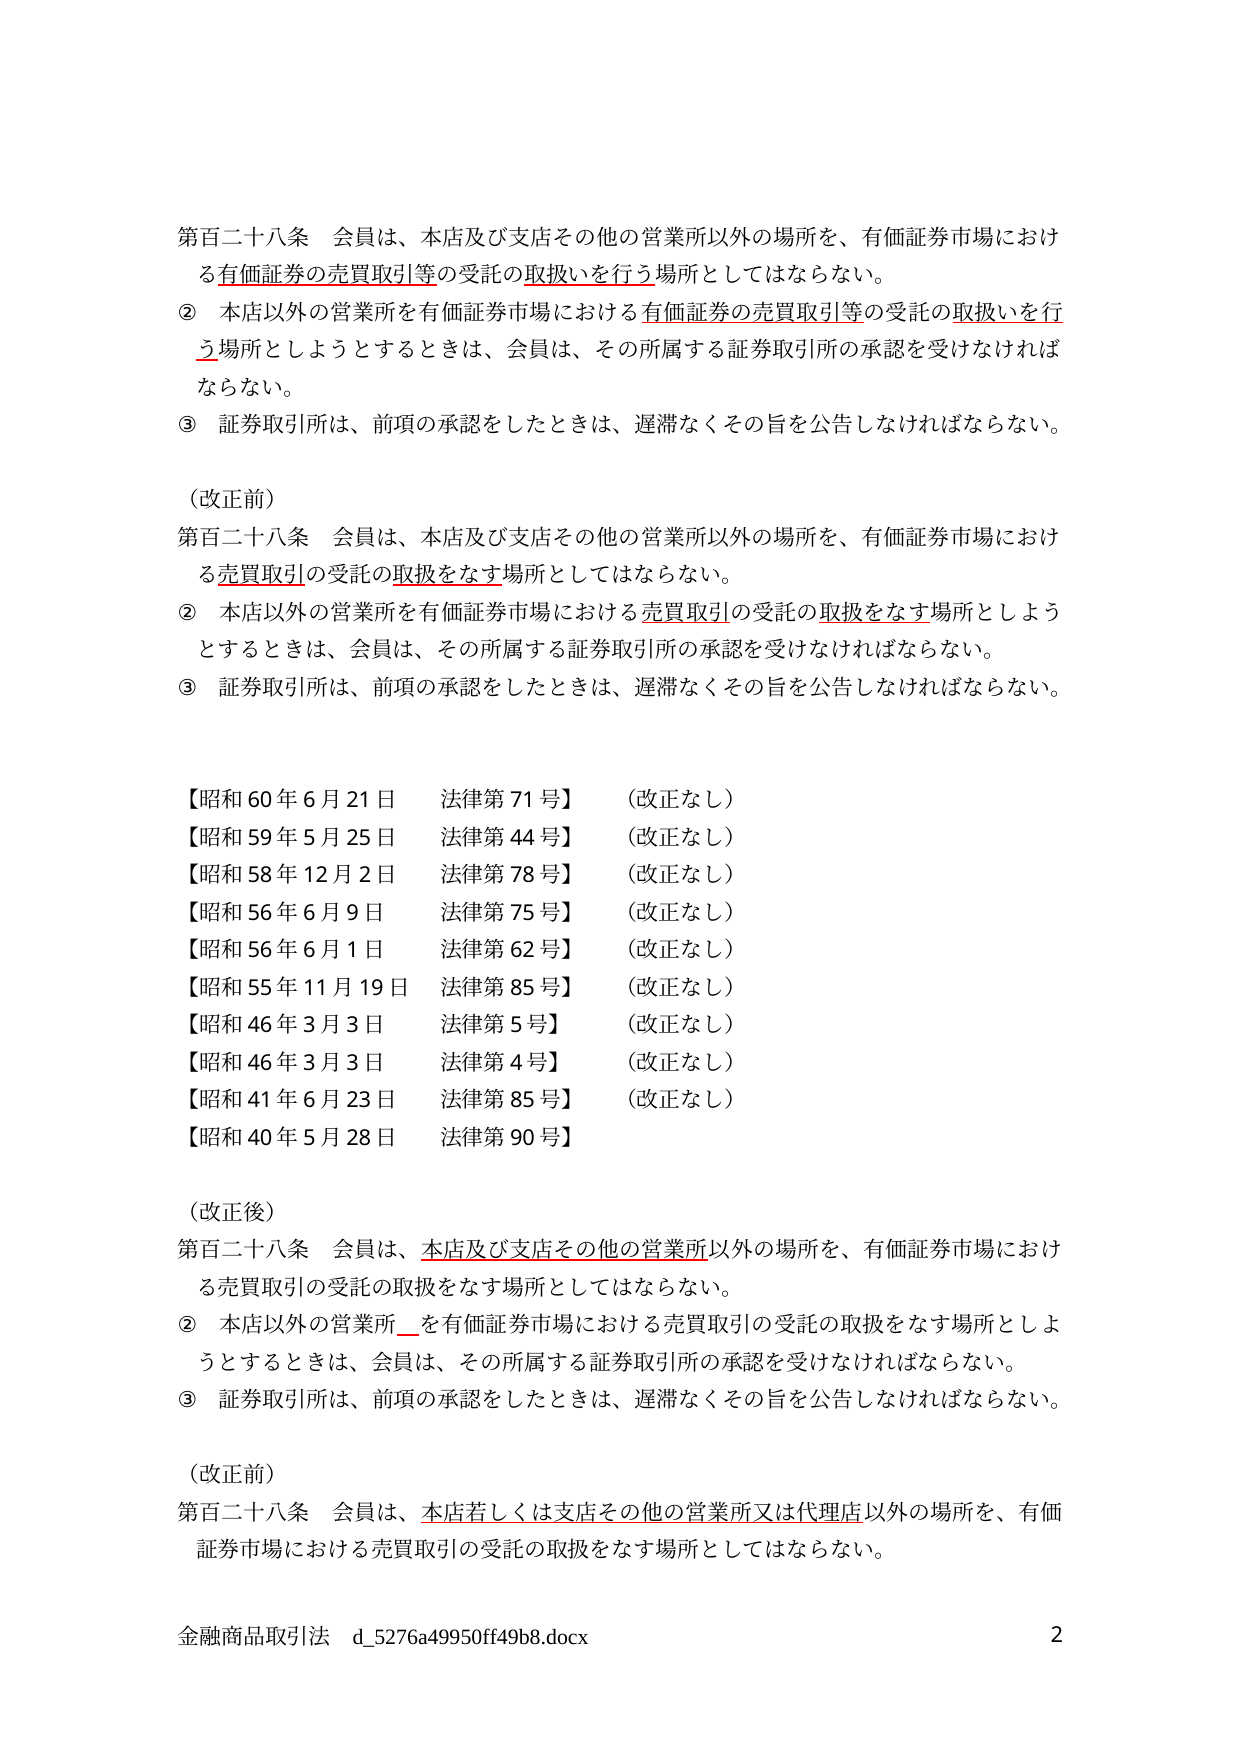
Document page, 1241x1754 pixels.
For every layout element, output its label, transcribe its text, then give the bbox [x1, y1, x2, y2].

text 第百二十八条 会員は、本店及び支店その他の営業所以外の場所を、有価証券市場における売買取引の受託の取扱をなす場所としてはならない。 [177, 517, 1063, 592]
text ③ 証券取引所は、前項の承認をしたときは、遅滞なくその旨を公告しなければならない。 [177, 404, 1063, 442]
text 【昭和58年12月2日 法律第78号】 （改正なし） [177, 854, 1063, 892]
text ② 本店以外の営業所を有価証券市場における有価証券の売買取引等の受託の取扱いを行う場所としようとするときは、会員は、その所属する証券取引所の承認を受けなければならない。 [177, 292, 1063, 404]
text ③ 証券取引所は、前項の承認をしたときは、遅滞なくその旨を公告しなければならない。 [177, 667, 1063, 704]
text 【昭和41年6月23日 法律第85号】 （改正なし） [177, 1079, 1063, 1117]
text ② 本店以外の営業所を有価証券市場における売買取引の受託の取扱をなす場所としようとするときは、会員は、その所属する証券取引所の承認を受けなければならない。 [177, 592, 1063, 667]
text 第百二十八条 会員は、本店若しくは支店その他の営業所又は代理店以外の場所を、有価証券市場における売買取引の受託の取扱をなす場所としてはならない。 [177, 1492, 1063, 1567]
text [177, 1379, 1063, 1417]
text 【昭和59年5月25日 法律第44号】 （改正なし） [177, 817, 1063, 854]
text 【昭和60年6月21日 法律第71号】 （改正なし） [177, 779, 1063, 817]
text 【昭和55年11月19日 法律第85号】 （改正なし） [177, 967, 1063, 1004]
text 第百二十八条 会員は、本店及び支店その他の営業所以外の場所を、有価証券市場における有価証券の売買取引等の受託の取扱いを行う場所としてはならない。 [177, 217, 1063, 292]
text 【昭和46年3月3日 法律第5号】 （改正なし） [177, 1004, 1063, 1042]
text （改正後） [177, 1192, 1063, 1229]
text （改正前） [177, 1454, 1063, 1492]
text 【昭和56年6月9日 法律第75号】 （改正なし） [177, 892, 1063, 929]
text 【昭和40年5月28日 法律第90号】 [177, 1117, 1063, 1154]
text （改正前） [177, 479, 1063, 517]
text 【昭和56年6月1日 法律第62号】 （改正なし） [177, 929, 1063, 967]
text ② 本店以外の営業所 を有価証券市場における売買取引の受託の取扱をなす場所としようとするときは、会員は、その所属する証券取引所の承認を受けなければならない。 [177, 1304, 1063, 1379]
text 【昭和46年3月3日 法律第4号】 （改正なし） [177, 1042, 1063, 1079]
text 第百二十八条 会員は、本店及び支店その他の営業所以外の場所を、有価証券市場における売買取引の受託の取扱をなす場所としてはならない。 [177, 1229, 1063, 1304]
